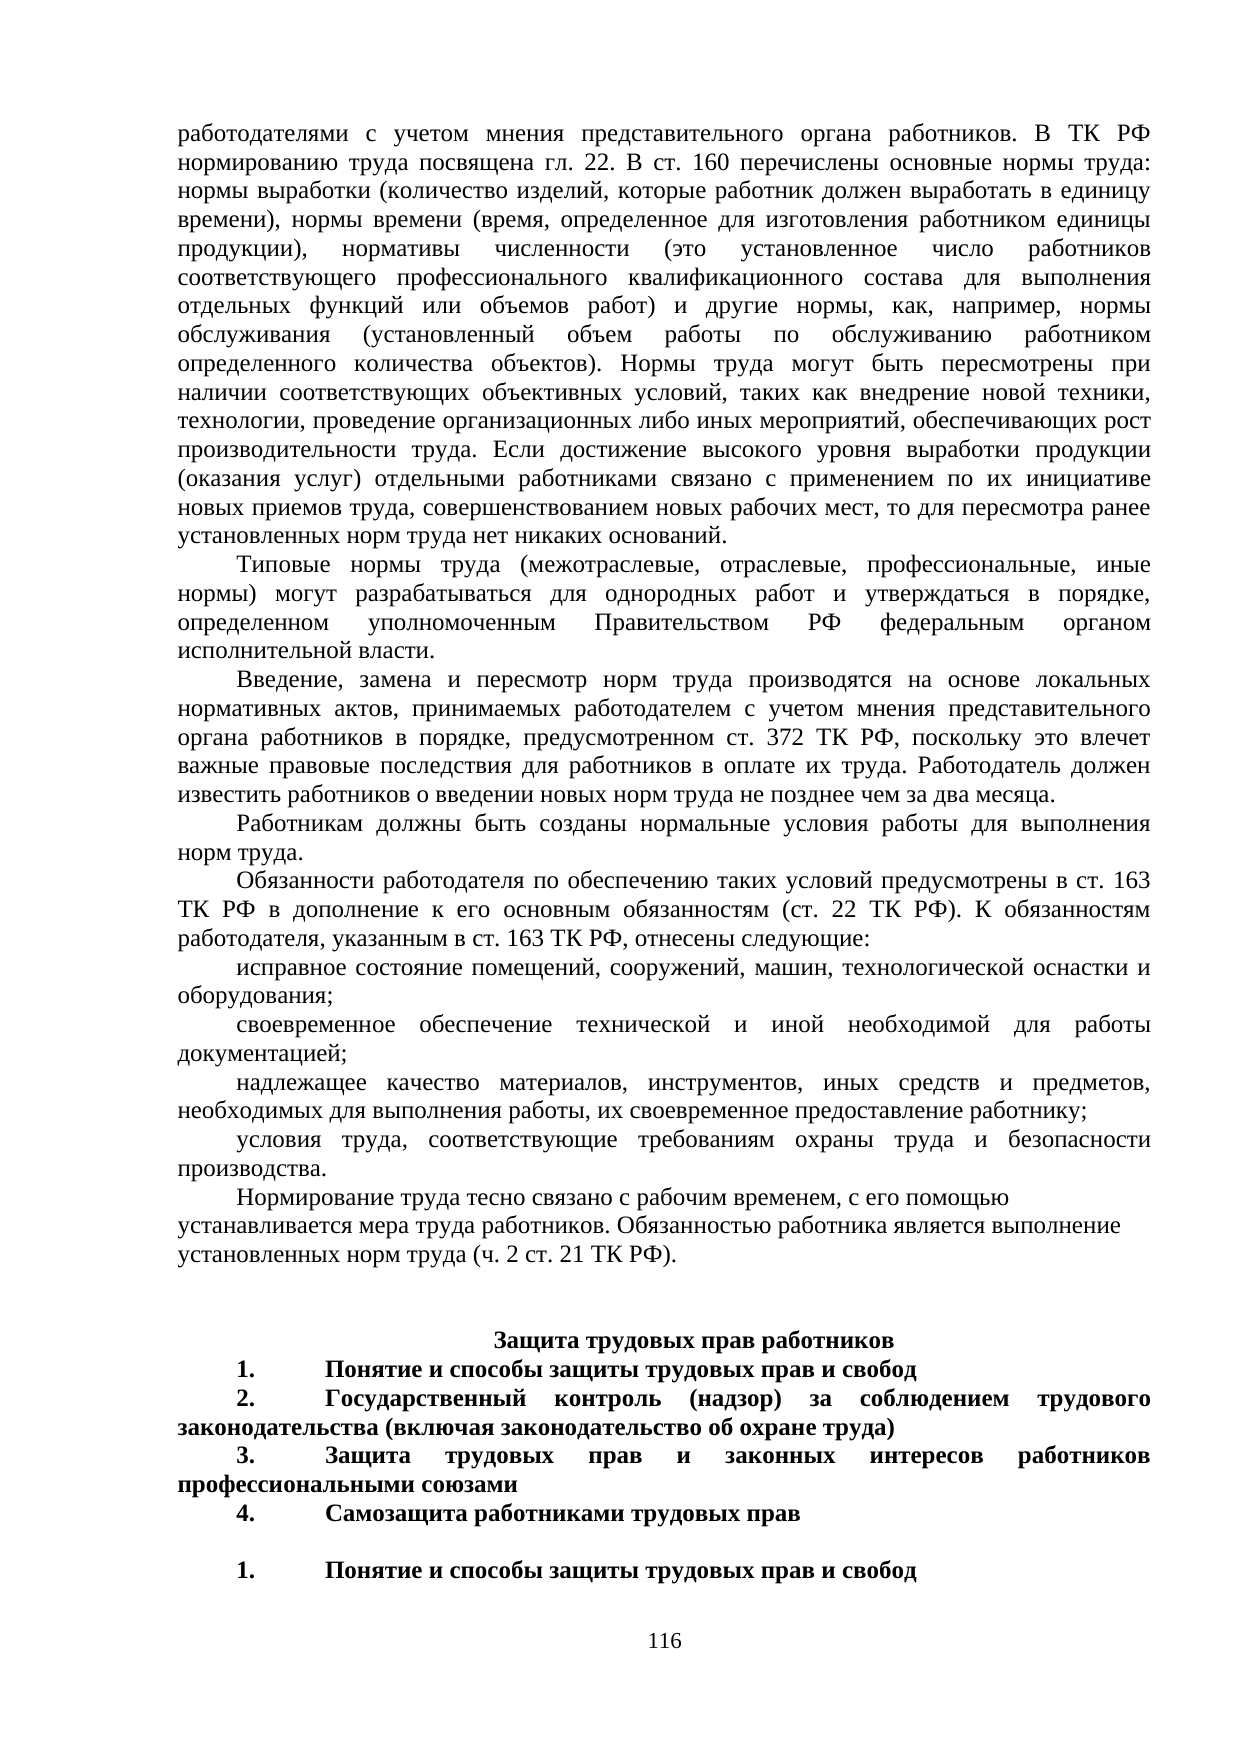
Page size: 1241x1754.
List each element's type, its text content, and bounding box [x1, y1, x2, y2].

text надлежащее качество материалов, инструментов, иных средств и предметов, необходимых для выполнения работы, их своевременное предоставление работнику; [177, 1067, 1152, 1124]
text Типовые нормы труда (межотраслевые, отраслевые, профессиональные, иные нормы) могут разрабатываться для однородных работ и утверждаться в порядке, определенном уполномоченным Правительством РФ федеральным органом исполнительной власти. [177, 549, 1152, 664]
text Введение, замена и пересмотр норм труда производятся на основе локальных нормативных актов, принимаемых работодателем с учетом мнения представительного органа работников в порядке, предусмотренном ст. 372 ТК РФ, поскольку это влечет важные правовые последствия для работников в оплате их труда. Работодатель должен известить работников о введении новых норм труда не позднее чем за два месяца. [177, 664, 1152, 808]
list Самозащита работниками трудовых прав [177, 1498, 1152, 1527]
text Нормирование труда тесно связано с рабочим временем, с его помощью устанавливается мера труда работников. Обязанностью работника является выполнение установленных норм труда (ч. 2 ст. 21 ТК РФ). [177, 1182, 1152, 1268]
list Государственный контроль (надзор) за соблюдением трудового законодательства (включая законодательство об охране труда) [177, 1383, 1152, 1441]
list Понятие и способы защиты трудовых прав и свобод [177, 1556, 1152, 1584]
text Обязанности работодателя по обеспечению таких условий предусмотрены в ст. 163 ТК РФ в дополнение к его основным обязанностям (ст. 22 ТК РФ). К обязанностям работодателя, указанным в ст. 163 ТК РФ, отнесены следующие: [177, 866, 1152, 952]
list Защита трудовых прав и законных интересов работников профессиональными союзами [177, 1441, 1152, 1498]
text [177, 118, 1152, 549]
text своевременное обеспечение технической и иной необходимой для работы документацией; [177, 1009, 1152, 1067]
list Понятие и способы защиты трудовых прав и свобод [177, 1354, 1152, 1383]
text Работникам должны быть созданы нормальные условия работы для выполнения норм труда. [177, 808, 1152, 866]
text исправное состояние помещений, сооружений, машин, технологической оснастки и оборудования; [177, 952, 1152, 1009]
text Защита трудовых прав работников [177, 1326, 1152, 1354]
text условия труда, соответствующие требованиям охраны труда и безопасности производства. [177, 1124, 1152, 1182]
